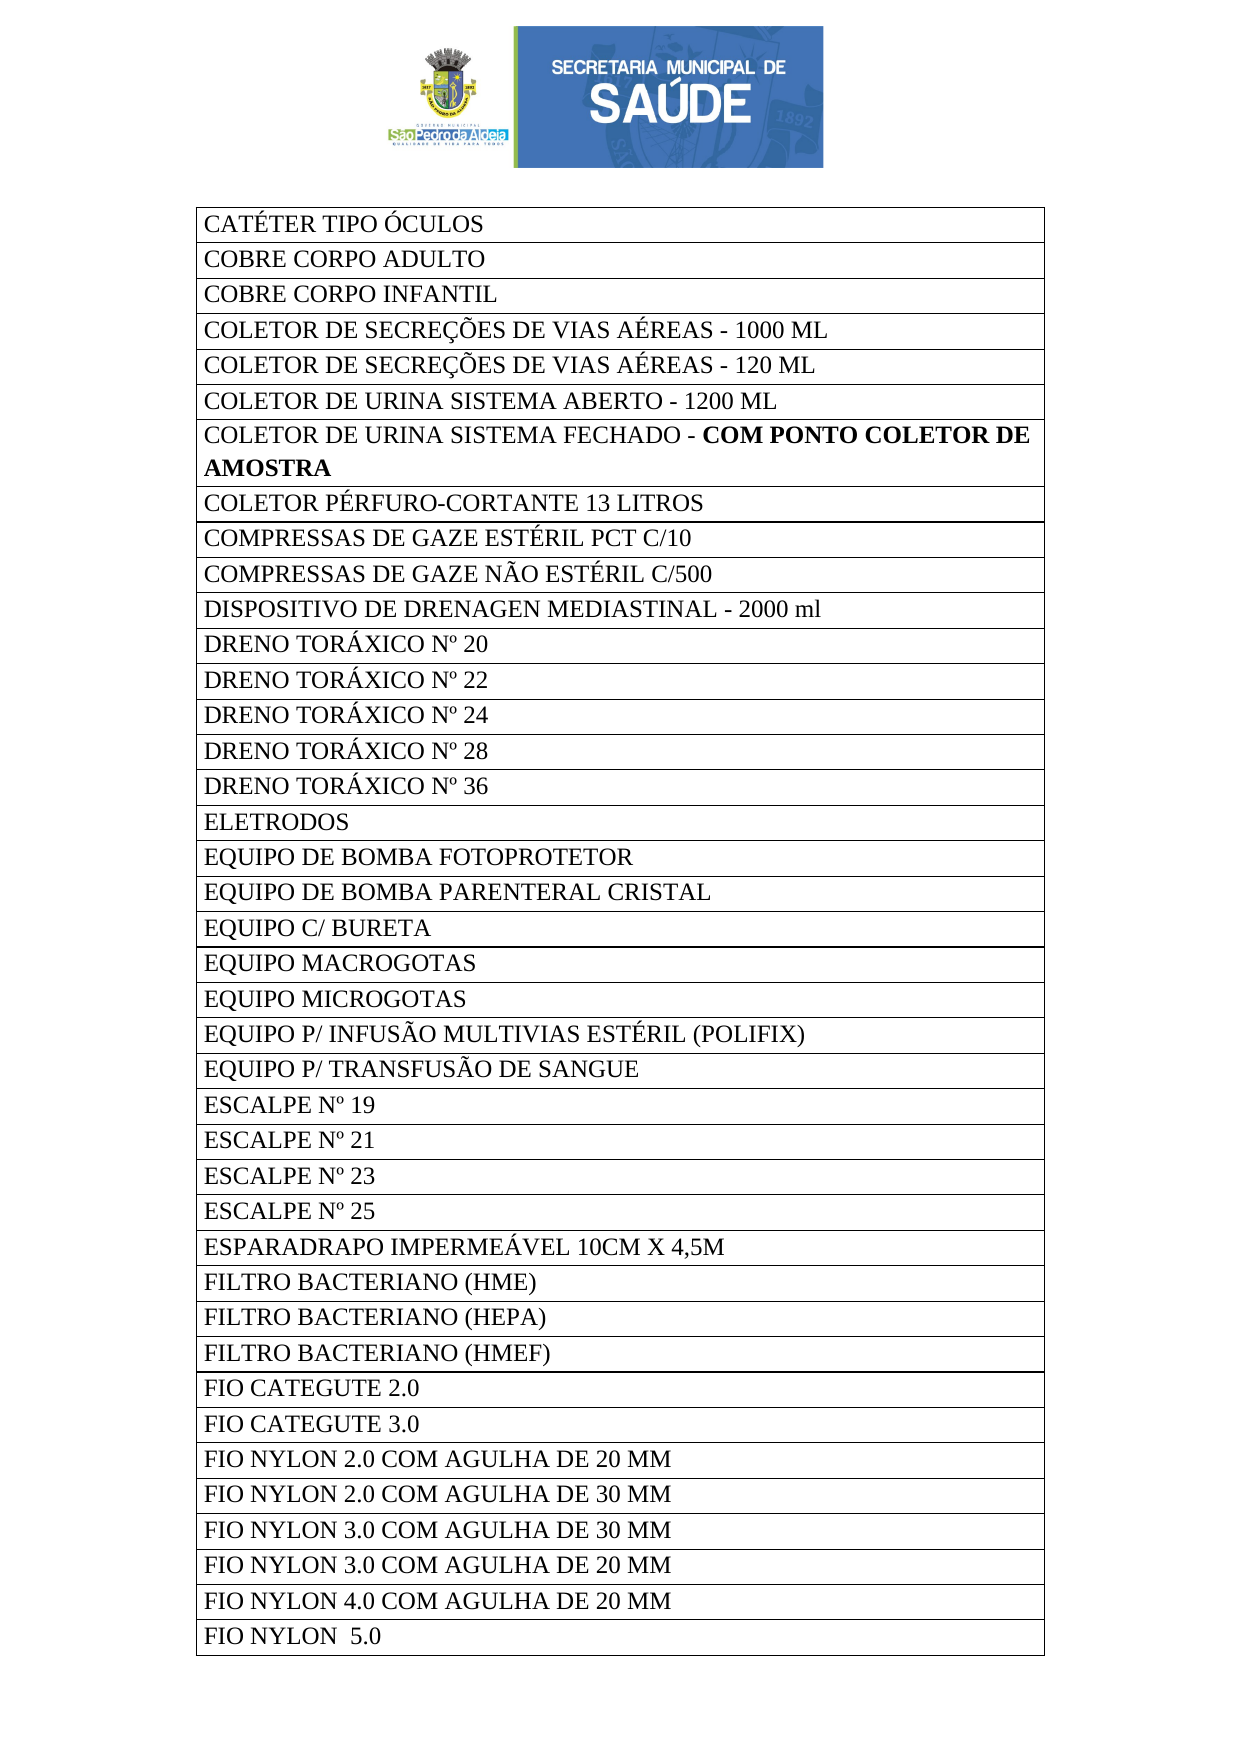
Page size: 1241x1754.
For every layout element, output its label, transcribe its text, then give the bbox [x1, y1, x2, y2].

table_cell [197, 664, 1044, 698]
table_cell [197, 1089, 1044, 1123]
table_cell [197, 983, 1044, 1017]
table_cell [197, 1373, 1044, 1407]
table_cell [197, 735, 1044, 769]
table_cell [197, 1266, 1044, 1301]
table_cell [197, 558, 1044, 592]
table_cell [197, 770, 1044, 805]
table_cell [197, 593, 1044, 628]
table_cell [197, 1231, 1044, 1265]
table_cell COLETOR DE SECREÇÕES DE VIAS AÉREAS - 120 ML [197, 350, 1044, 384]
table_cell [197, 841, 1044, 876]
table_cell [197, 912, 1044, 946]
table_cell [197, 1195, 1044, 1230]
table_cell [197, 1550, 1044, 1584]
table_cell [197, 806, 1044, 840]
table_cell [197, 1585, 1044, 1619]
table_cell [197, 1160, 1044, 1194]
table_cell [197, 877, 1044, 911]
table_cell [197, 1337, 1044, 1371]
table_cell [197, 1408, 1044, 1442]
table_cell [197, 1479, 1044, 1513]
picture [381, 26, 824, 168]
table_cell COLETOR DE URINA SISTEMA ABERTO - 1200 ML [197, 385, 1044, 419]
table_cell COBRE CORPO ADULTO [197, 243, 1044, 278]
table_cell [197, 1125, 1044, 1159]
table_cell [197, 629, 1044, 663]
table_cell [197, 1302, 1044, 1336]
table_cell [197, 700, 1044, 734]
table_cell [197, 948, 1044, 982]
table_cell COLETOR DE URINA SISTEMA FECHADO - COM PONTO COLETOR DE AMOSTRA [197, 420, 1044, 486]
table_cell CATÉTER TIPO ÓCULOS [197, 208, 1044, 242]
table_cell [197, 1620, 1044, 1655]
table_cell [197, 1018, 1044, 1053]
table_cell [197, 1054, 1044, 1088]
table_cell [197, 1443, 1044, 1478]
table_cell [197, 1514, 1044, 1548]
table_cell COLETOR DE SECREÇÕES DE VIAS AÉREAS - 1000 ML [197, 314, 1044, 348]
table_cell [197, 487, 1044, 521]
table_cell COBRE CORPO INFANTIL [197, 279, 1044, 313]
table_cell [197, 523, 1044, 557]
